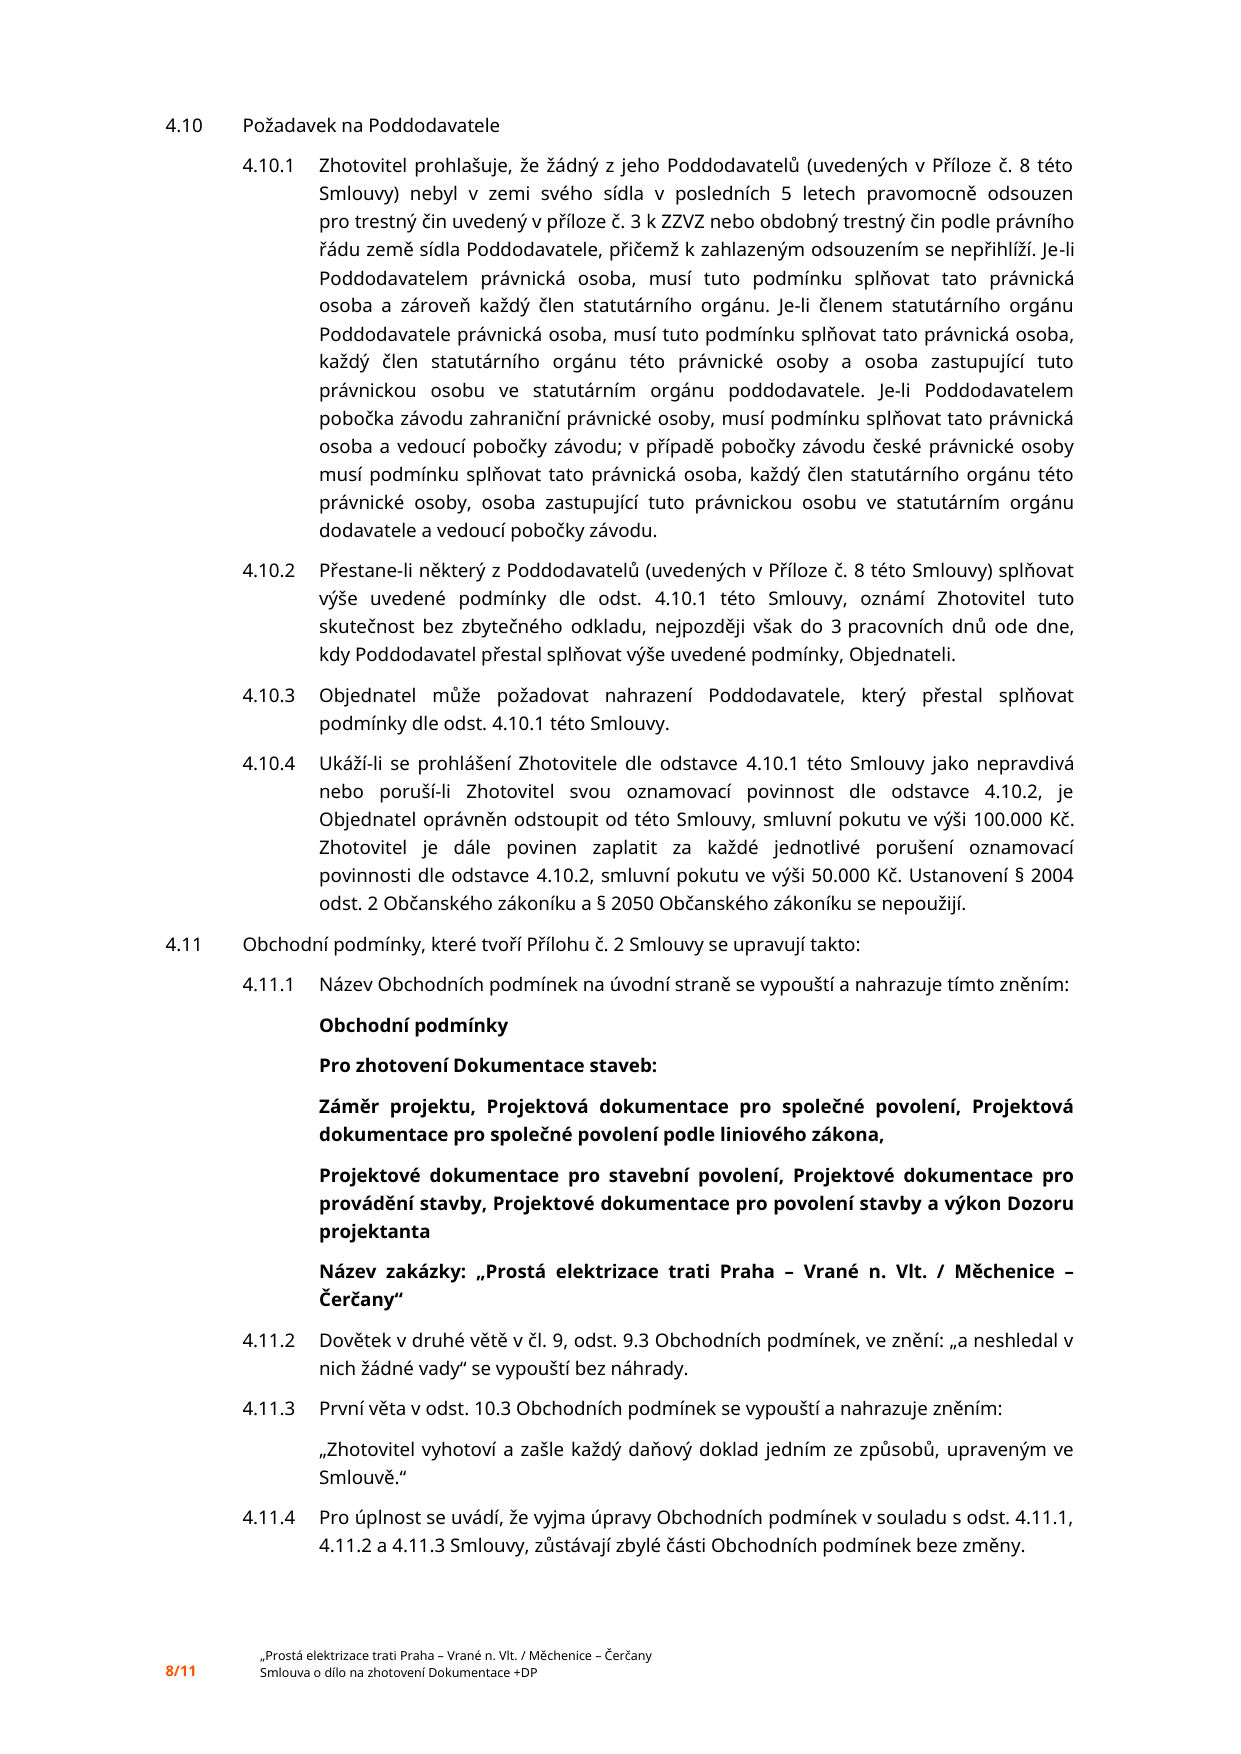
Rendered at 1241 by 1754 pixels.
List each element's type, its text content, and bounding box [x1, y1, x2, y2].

list Projektové dokumentace pro stavební povolení, Projektové dokumentace pro provádění stavby, Projektové dokumentace pro povolení stavby a výkon Dozoru projektanta [319, 1162, 1075, 1243]
list Pro zhotovení Dokumentace staveb: [319, 1053, 1075, 1078]
list Záměr projektu, Projektová dokumentace pro společné povolení, Projektová dokumentace pro společné povolení podle liniového zákona, [319, 1093, 1075, 1147]
text Ukáží-li se prohlášení Zhotovitele dle odstavce 4.10.1 této Smlouvy jako nepravdivá nebo poruší-li Zhotovitel svou oznamovací povinnost dle odstavce 4.10.2, je Objednatel oprávněn odstoupit od této Smlouvy, smluvní pokutu ve výši 100.000 Kč. Zhotovitel je dále povinen zaplatit za každé jednotlivé porušení oznamovací povinnosti dle odstavce 4.10.2, smluvní pokutu ve výši 50.000 Kč. Ustanovení § 2004 odst. 2 Občanského zákoníku a § 2050 Občanského zákoníku se nepoužijí. [242, 751, 1075, 916]
text Požadavek na Poddodavatele [165, 112, 1075, 138]
list První věta v odst. 10.3 Obchodních podmínek se vypouští a nahrazuje zněním: [242, 1396, 1075, 1421]
list Dovětek v druhé větě v čl. 9, odst. 9.3 Obchodních podmínek, ve znění: „a neshledal v nich žádné vady“ se vypouští bez náhrady. [242, 1327, 1075, 1381]
text Objednatel může požadovat nahrazení Poddodavatele, který přestal splňovat podmínky dle odst. 4.10.1 této Smlouvy. [242, 682, 1075, 736]
list Obchodní podmínky, které tvoří Přílohu č. 2 Smlouvy se upravují takto: [165, 931, 1075, 957]
list Pro úplnost se uvádí, že vyjma úpravy Obchodních podmínek v souladu s odst. 4.11.1, 4.11.2 a 4.11.3 Smlouvy, zůstávají zbylé části Obchodních podmínek beze změny. [242, 1504, 1075, 1558]
text Přestane-li některý z Poddodavatelů (uvedených v Příloze č. 8 této Smlouvy) splňovat výše uvedené podmínky dle odst. 4.10.1 této Smlouvy, oznámí Zhotovitel tuto skutečnost bez zbytečného odkladu, nejpozději však do 3 pracovních dnů ode dne, kdy Poddodavatel přestal splňovat výše uvedené podmínky, Objednateli. [242, 557, 1075, 667]
list Obchodní podmínky [319, 1012, 1075, 1038]
list „Zhotovitel vyhotoví a zašle každý daňový doklad jedním ze způsobů, upraveným ve Smlouvě.“ [319, 1436, 1075, 1489]
list Název Obchodních podmínek na úvodní straně se vypouští a nahrazuje tímto zněním: [242, 972, 1075, 997]
list Název zakázky: „Prostá elektrizace trati Praha – Vrané n. Vlt. / Měchenice – Čerčany“ [319, 1258, 1075, 1312]
text Zhotovitel prohlašuje, že žádný z jeho Poddodavatelů (uvedených v Příloze č. 8 této Smlouvy) nebyl v zemi svého sídla v posledních 5 letech pravomocně odsouzen pro trestný čin uvedený v příloze č. 3 k ZZVZ nebo obdobný trestný čin podle právního řádu země sídla Poddodavatele, přičemž k zahlazeným odsouzením se nepřihlíží. Je-li Poddodavatelem právnická osoba, musí tuto podmínku splňovat tato právnická osoba a zároveň každý člen statutárního orgánu. Je-li členem statutárního orgánu Poddodavatele právnická osoba, musí tuto podmínku splňovat tato právnická osoba, každý člen statutárního orgánu této právnické osoby a osoba zastupující tuto právnickou osobu ve statutárním orgánu poddodavatele. Je-li Poddodavatelem pobočka závodu zahraniční právnické osoby, musí podmínku splňovat tato právnická osoba a vedoucí pobočky závodu; v případě pobočky závodu české právnické osoby musí podmínku splňovat tato právnická osoba, každý člen statutárního orgánu této právnické osoby, osoba zastupující tuto právnickou osobu ve statutárním orgánu dodavatele a vedoucí pobočky závodu. [242, 153, 1075, 542]
